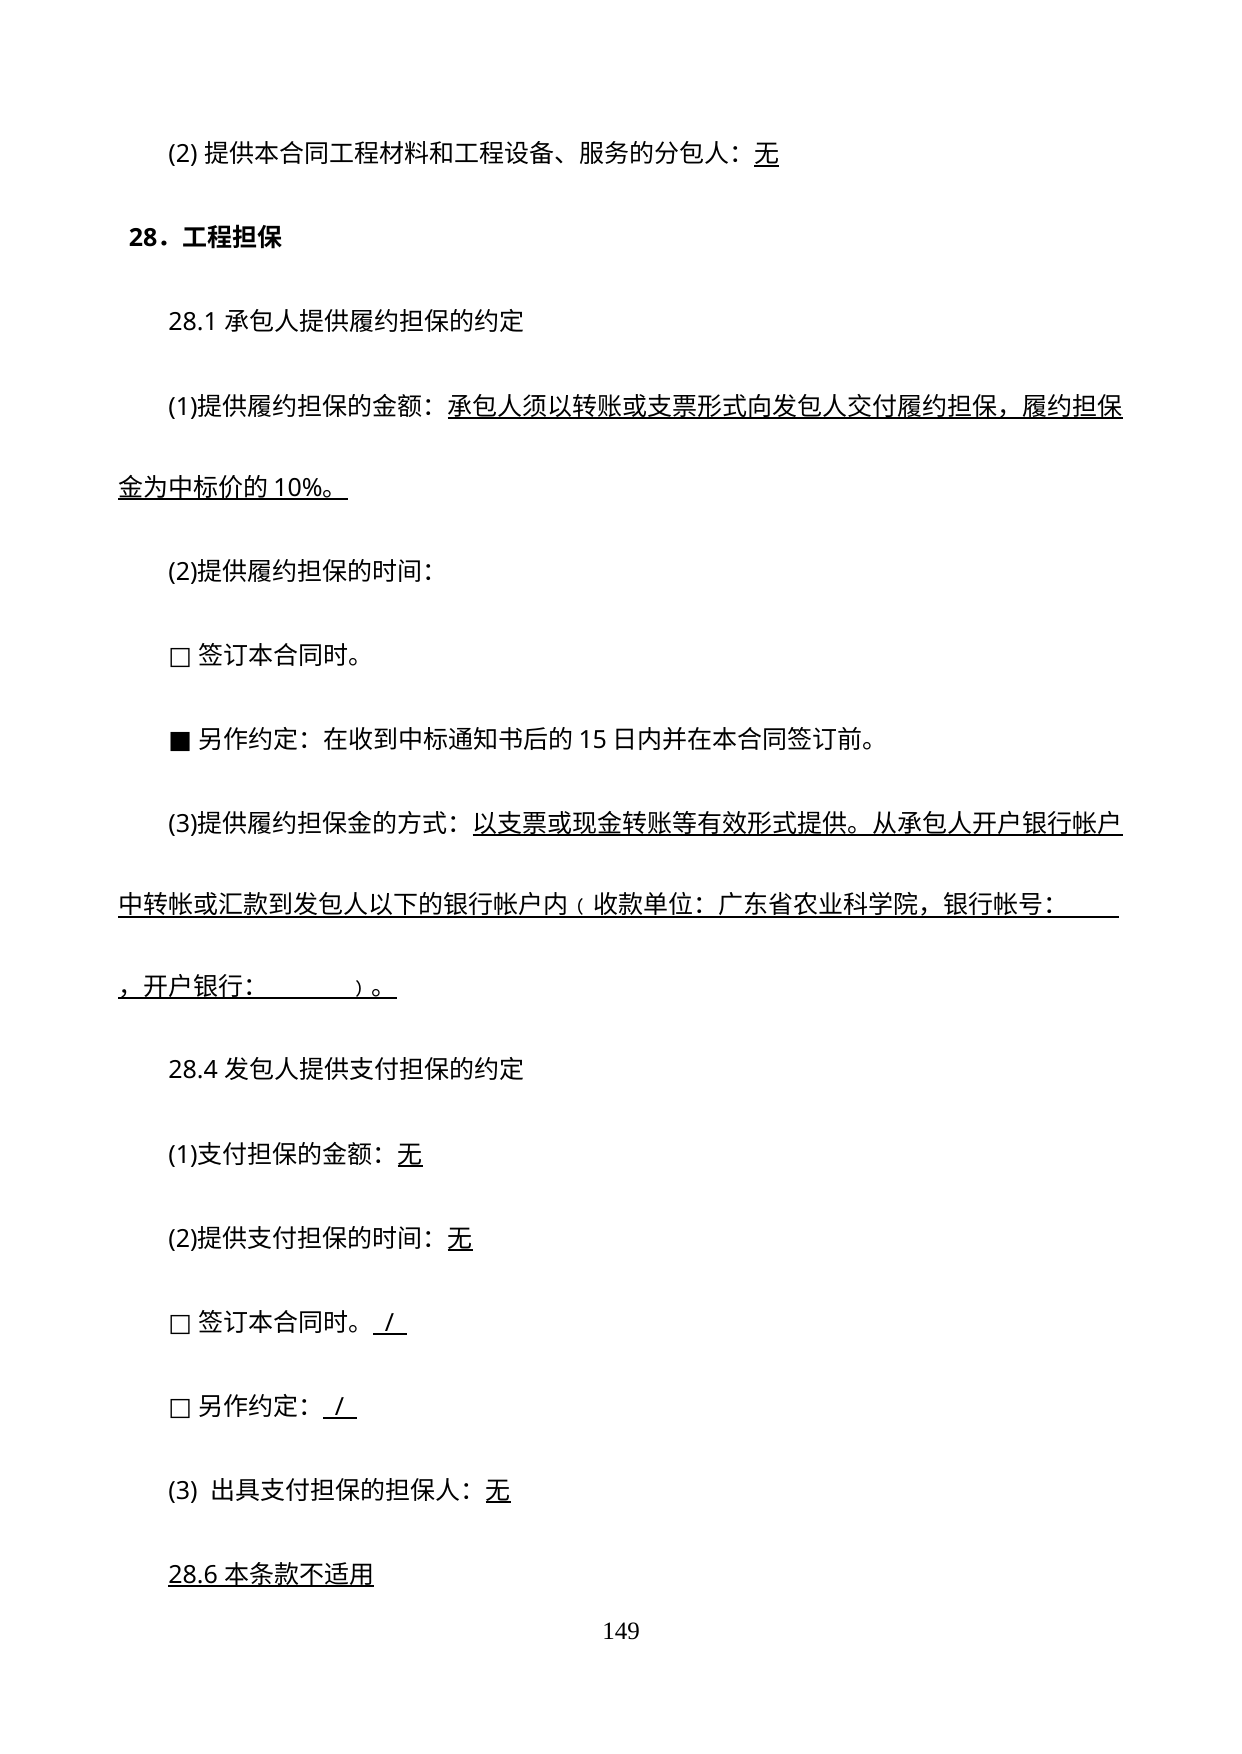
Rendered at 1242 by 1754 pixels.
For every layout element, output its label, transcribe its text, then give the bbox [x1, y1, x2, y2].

text (1)支付担保的金额：无 [118, 1120, 1123, 1185]
text (2)提供履约担保的时间： [118, 537, 1123, 602]
text (3) 出具支付担保的担保人：无 [118, 1456, 1123, 1521]
text ■ 另作约定：在收到中标通知书后的15日内并在本合同签订前。 [118, 705, 1123, 770]
text (2)提供支付担保的时间：无 [118, 1204, 1123, 1269]
text □ 签订本合同时。 [118, 621, 1123, 686]
text 28.4 发包人提供支付担保的约定 [118, 1036, 1123, 1101]
text □ 另作约定： / [118, 1372, 1123, 1437]
text □ 签订本合同时。 / [118, 1288, 1123, 1353]
text (2) 提供本合同工程材料和工程设备、服务的分包人：无 [118, 119, 1123, 184]
text (1)提供履约担保的金额：承包人须以转账或支票形式向发包人交付履约担保，履约担保金为中标价的10%。 [118, 372, 1123, 518]
text 28.1 承包人提供履约担保的约定 [118, 287, 1123, 352]
text (3)提供履约担保金的方式：以支票或现金转账等有效形式提供。从承包人开户银行帐户中转帐或汇款到发包人以下的银行帐户内﹙收款单位：广东省农业科学院，银行帐号： ，开户银行： ﹚。 [118, 789, 1123, 1017]
text 28.6 本条款不适用 [118, 1540, 1123, 1605]
text 28．工程担保 [129, 203, 1126, 268]
